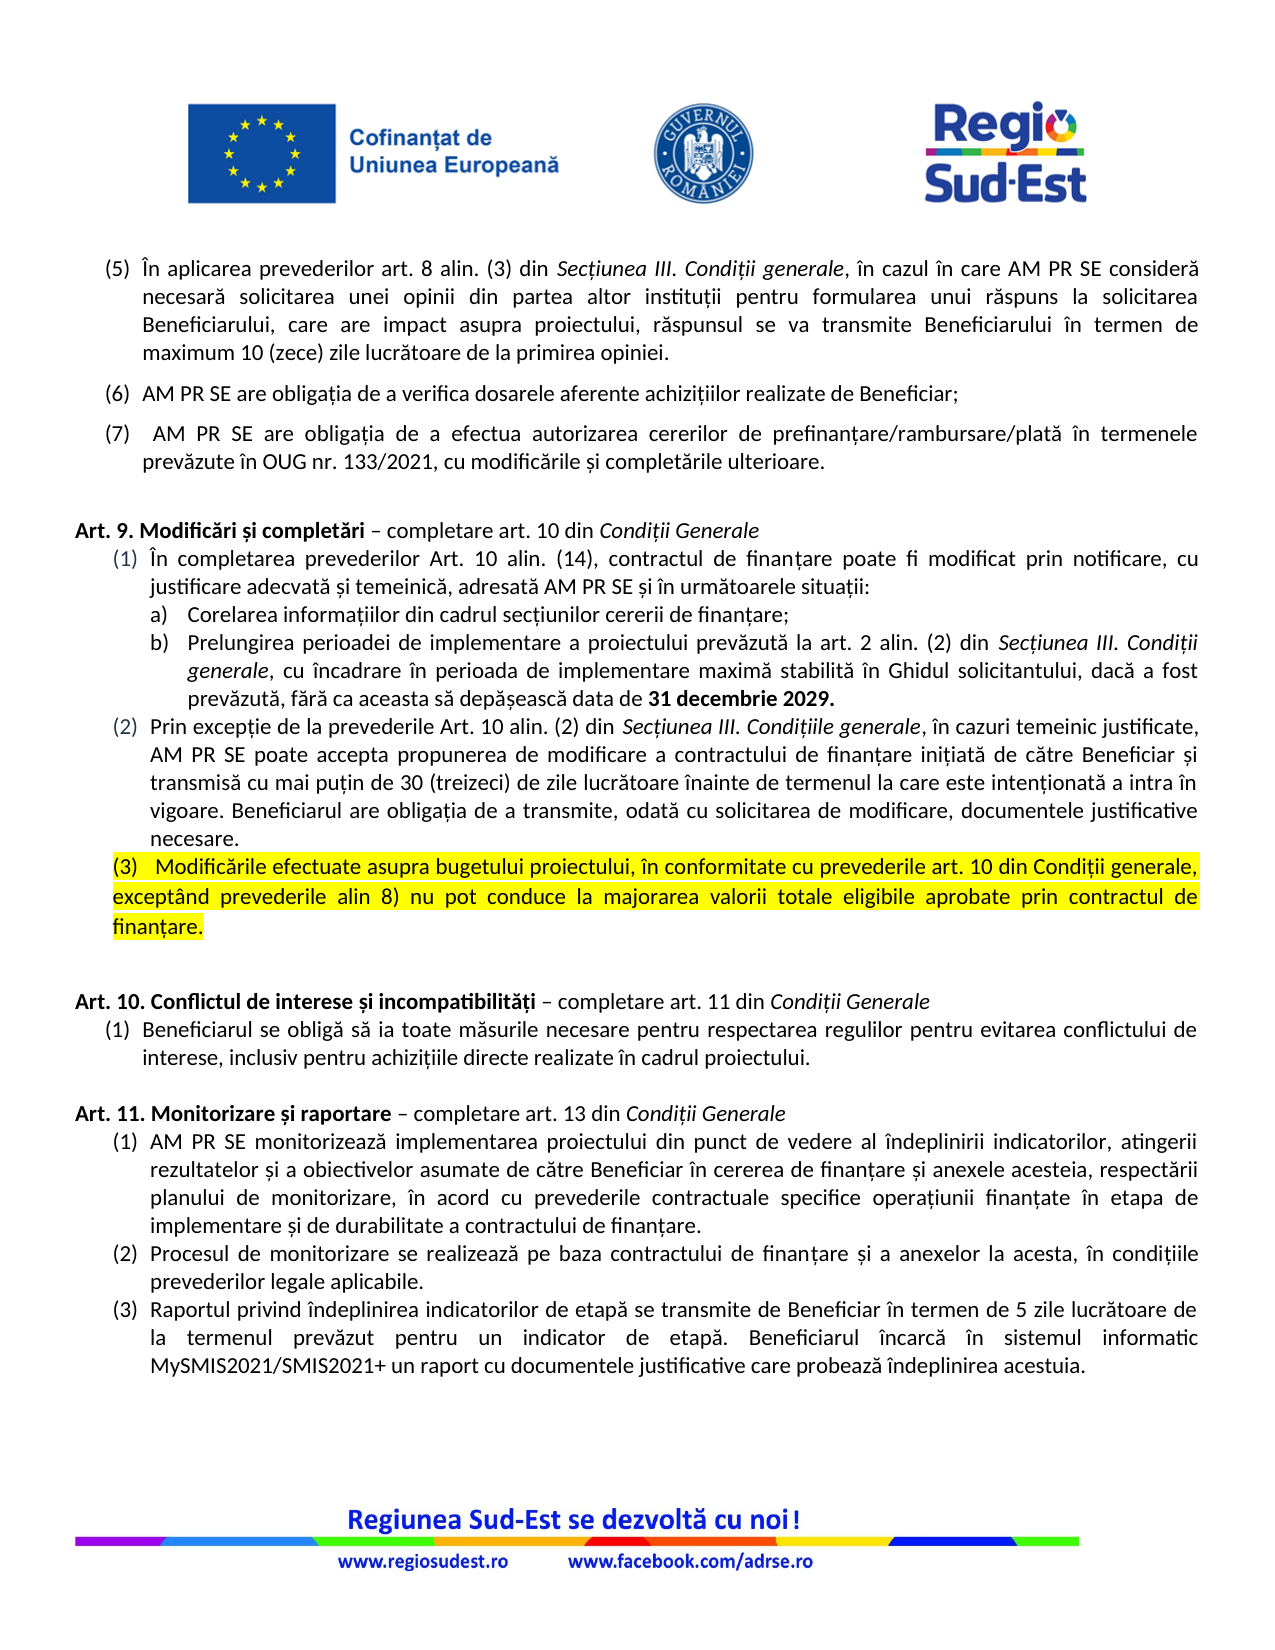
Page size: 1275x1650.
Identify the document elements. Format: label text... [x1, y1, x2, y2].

text Art. 10. Conflictul de interese și incompatibilități – completare art. 11 din Condiții Generale [75, 987, 1200, 1015]
list Prelungirea perioadei de implementare a proiectului prevăzută la art. 2 alin. (2) din Secțiunea III. Condiții generale, cu încadrare în perioada de implementare maximă stabilită în Ghidul solicitantului, dacă a fost prevăzută, fără ca aceasta să depăşească data de 31 decembrie 2029. [150, 628, 1200, 712]
list Prin excepție de la prevederile Art. 10 alin. (2) din Secțiunea III. Condițiile generale, în cazuri temeinic justificate, AM PR SE poate accepta propunerea de modificare a contractului de finanțare inițiată de către Beneficiar și transmisă cu mai puțin de 30 (treizeci) de zile lucrătoare înainte de termenul la care este intenționată a intra în vigoare. Beneficiarul are obligația de a transmite, odată cu solicitarea de modificare, documentele justificative necesare. [112, 712, 1200, 852]
list AM PR SE are obligația de a verifica dosarele aferente achizițiilor realizate de Beneficiar; [104, 379, 1200, 407]
list Beneficiarul se obligă să ia toate măsurile necesare pentru respectarea regulilor pentru evitarea conflictului de interese, inclusiv pentru achizițiile directe realizate în cadrul proiectului. [104, 1015, 1200, 1071]
list AM PR SE are obligația de a efectua autorizarea cererilor de prefinanțare/rambursare/plată în termenele prevăzute în OUG nr. 133/2021, cu modificările și completările ulterioare. [104, 419, 1200, 475]
picture [75, 1508, 1079, 1577]
text (3) Modificările efectuate asupra bugetului proiectului, în conformitate cu prevederile art. 10 din Condiții generale, exceptând prevederile alin 8) nu pot conduce la majorarea valorii totale eligibile aprobate prin contractul de finanțare. [112, 852, 1200, 940]
list În completarea prevederilor Art. 10 alin. (14), contractul de finanţare poate fi modificat prin notificare, cu justificare adecvată şi temeinică, adresată AM PR SE și în următoarele situații: [112, 544, 1200, 600]
list Procesul de monitorizare se realizează pe baza contractului de finanţare şi a anexelor la acesta, în condiţiile prevederilor legale aplicabile. [112, 1239, 1200, 1296]
picture [155, 73, 1120, 226]
text Art. 11. Monitorizare și raportare – completare art. 13 din Condiții Generale [75, 1099, 1200, 1127]
list AM PR SE monitorizează implementarea proiectului din punct de vedere al îndeplinirii indicatorilor, atingerii rezultatelor și a obiectivelor asumate de către Beneficiar în cererea de finanțare și anexele acesteia, respectării planului de monitorizare, în acord cu prevederile contractuale specifice operațiunii finanțate în etapa de implementare şi de durabilitate a contractului de finanțare. [112, 1127, 1200, 1239]
list În aplicarea prevederilor art. 8 alin. (3) din Secțiunea III. Condiții generale, în cazul în care AM PR SE consideră necesară solicitarea unei opinii din partea altor instituții pentru formularea unui răspuns la solicitarea Beneficiarului, care are impact asupra proiectului, răspunsul se va transmite Beneficiarului în termen de maximum 10 (zece) zile lucrătoare de la primirea opiniei. [104, 254, 1200, 366]
list Raportul privind îndeplinirea indicatorilor de etapă se transmite de Beneficiar în termen de 5 zile lucrătoare de la termenul prevăzut pentru un indicator de etapă. Beneficiarul încarcă în sistemul informatic MySMIS2021/SMIS2021+ un raport cu documentele justificative care probează îndeplinirea acestuia. [112, 1296, 1200, 1379]
list Corelarea informațiilor din cadrul secțiunilor cererii de finanțare; [150, 600, 1200, 628]
text Art. 9. Modificări și completări – completare art. 10 din Condiții Generale [75, 516, 1200, 544]
